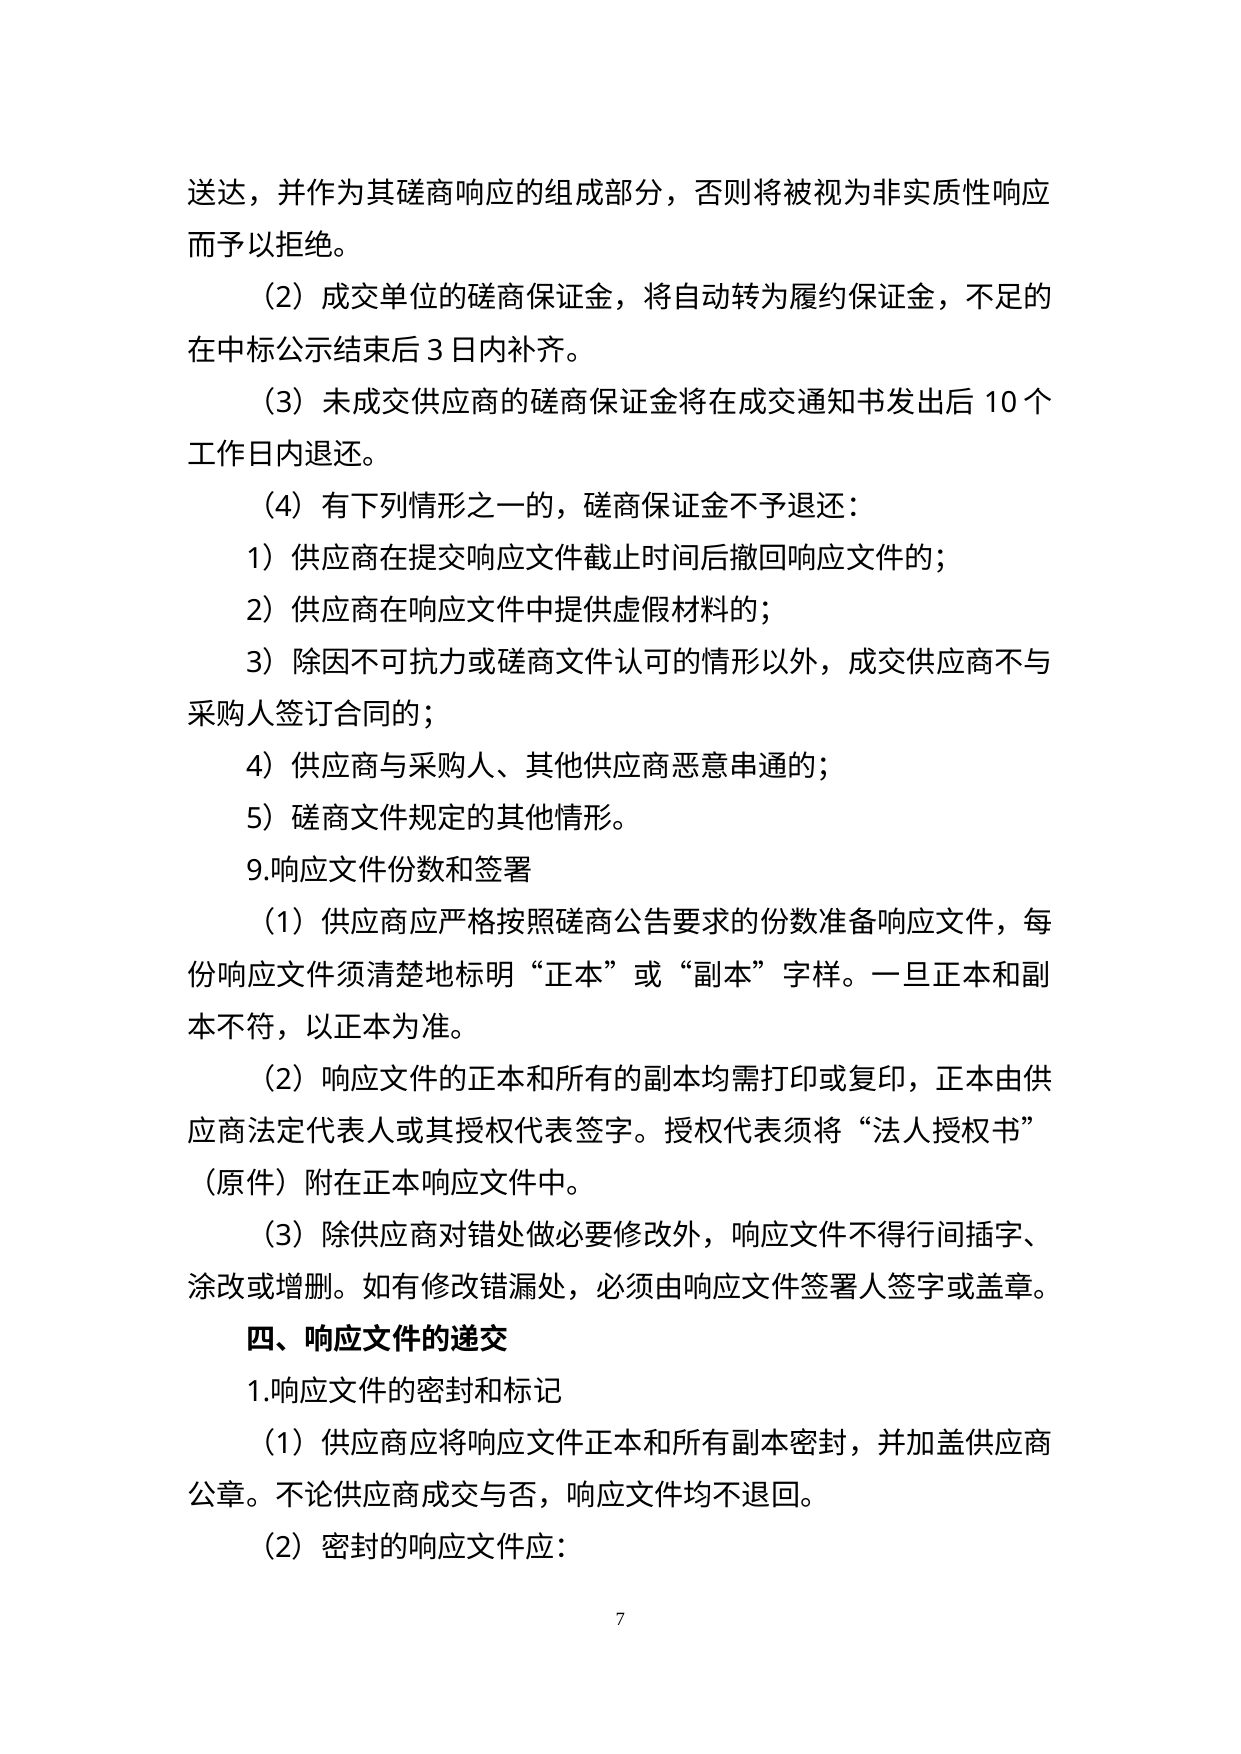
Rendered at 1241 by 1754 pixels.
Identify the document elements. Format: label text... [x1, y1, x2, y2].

text （1）供应商应将响应文件正本和所有副本密封，并加盖供应商公章。不论供应商成交与否，响应文件均不退回。 [187, 1412, 1053, 1516]
text 3）除因不可抗力或磋商文件认可的情形以外，成交供应商不与采购人签订合同的； [187, 631, 1053, 735]
text 1.响应文件的密封和标记 [187, 1360, 1053, 1412]
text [187, 162, 1053, 266]
text 4）供应商与采购人、其他供应商恶意串通的； [187, 735, 1053, 787]
text （1）供应商应严格按照磋商公告要求的份数准备响应文件，每份响应文件须清楚地标明“正本”或“副本”字样。一旦正本和副本不符，以正本为准。 [187, 891, 1053, 1047]
text 9.响应文件份数和签署 [187, 839, 1053, 891]
text （4）有下列情形之一的，磋商保证金不予退还： [187, 474, 1053, 527]
text 2）供应商在响应文件中提供虚假材料的； [187, 579, 1053, 631]
text （2）密封的响应文件应： [187, 1516, 1053, 1568]
text 5）磋商文件规定的其他情形。 [187, 787, 1053, 839]
text （3）未成交供应商的磋商保证金将在成交通知书发出后10个工作日内退还。 [187, 370, 1053, 474]
text （2）响应文件的正本和所有的副本均需打印或复印，正本由供应商法定代表人或其授权代表签字。授权代表须将“法人授权书”（原件）附在正本响应文件中。 [187, 1047, 1053, 1204]
text 1）供应商在提交响应文件截止时间后撤回响应文件的； [187, 527, 1053, 579]
text （2）成交单位的磋商保证金，将自动转为履约保证金，不足的在中标公示结束后3日内补齐。 [187, 266, 1053, 370]
text 四、响应文件的递交 [187, 1308, 1053, 1360]
text （3）除供应商对错处做必要修改外，响应文件不得行间插字、涂改或增删。如有修改错漏处，必须由响应文件签署人签字或盖章。 [187, 1204, 1053, 1308]
